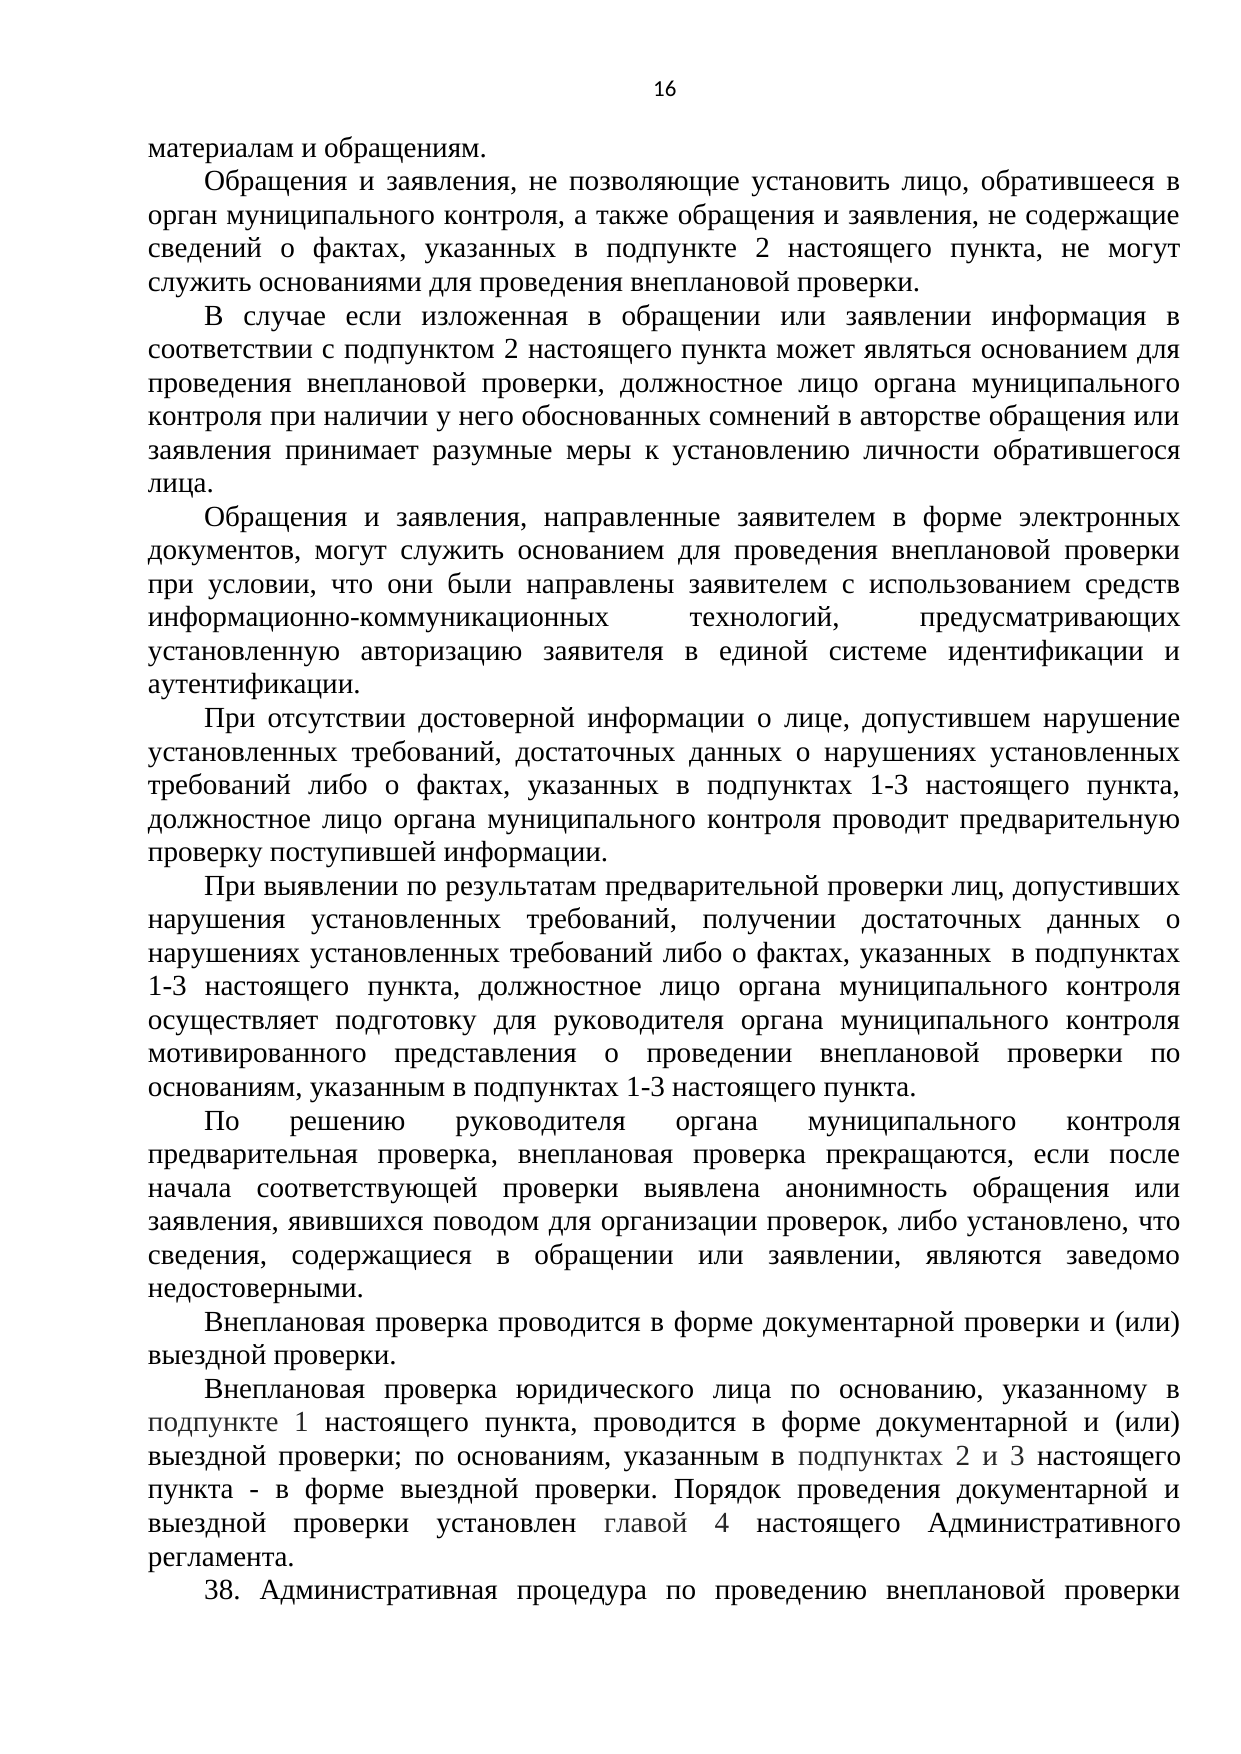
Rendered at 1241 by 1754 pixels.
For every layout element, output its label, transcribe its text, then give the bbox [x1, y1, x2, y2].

text Обращения и заявления, не позволяющие установить лицо, обратившееся в орган муниципального контроля, а также обращения и заявления, не содержащие сведений о фактах, указанных в подпункте 2 настоящего пункта, не могут служить основаниями для проведения внеплановой проверки. [148, 163, 1181, 298]
text Обращения и заявления, направленные заявителем в форме электронных документов, могут служить основанием для проведения внеплановой проверки при условии, что они были направлены заявителем с использованием средств информационно-коммуникационных технологий, предусматривающих установленную авторизацию заявителя в единой системе идентификации и аутентификации. [148, 499, 1181, 700]
text При отсутствии достоверной информации о лице, допустившем нарушение установленных требований, достаточных данных о нарушениях установленных требований либо о фактах, указанных в подпунктах 1-3 настоящего пункта, должностное лицо органа муниципального контроля проводит предварительную проверку поступившей информации. [148, 700, 1181, 868]
text Внеплановая проверка юридического лица по основанию, указанному в подпункте 1 настоящего пункта, проводится в форме документарной и (или) выездной проверки; по основаниям, указанным в подпунктах 2 и 3 настоящего пункта - в форме выездной проверки. Порядок проведения документарной и выездной проверки установлен главой 4 настоящего Административного регламента. [148, 1371, 1181, 1572]
text При выявлении по результатам предварительной проверки лиц, допустивших нарушения установленных требований, получении достаточных данных о нарушениях установленных требований либо о фактах, указанных в подпунктах 1-3 настоящего пункта, должностное лицо органа муниципального контроля осуществляет подготовку для руководителя органа муниципального контроля мотивированного представления о проведении внеплановой проверки по основаниям, указанным в подпунктах 1-3 настоящего пункта. [148, 868, 1181, 1103]
text В случае если изложенная в обращении или заявлении информация в соответствии с подпунктом 2 настоящего пункта может являться основанием для проведения внеплановой проверки, должностное лицо органа муниципального контроля при наличии у него обоснованных сомнений в авторстве обращения или заявления принимает разумные меры к установлению личности обратившегося лица. [148, 298, 1181, 499]
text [148, 130, 1181, 163]
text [148, 1572, 1181, 1606]
text По решению руководителя органа муниципального контроля предварительная проверка, внеплановая проверка прекращаются, если после начала соответствующей проверки выявлена анонимность обращения или заявления, явившихся поводом для организации проверок, либо установлено, что сведения, содержащиеся в обращении или заявлении, являются заведомо недостоверными. [148, 1103, 1181, 1304]
text Внеплановая проверка проводится в форме документарной проверки и (или) выездной проверки. [148, 1304, 1181, 1371]
